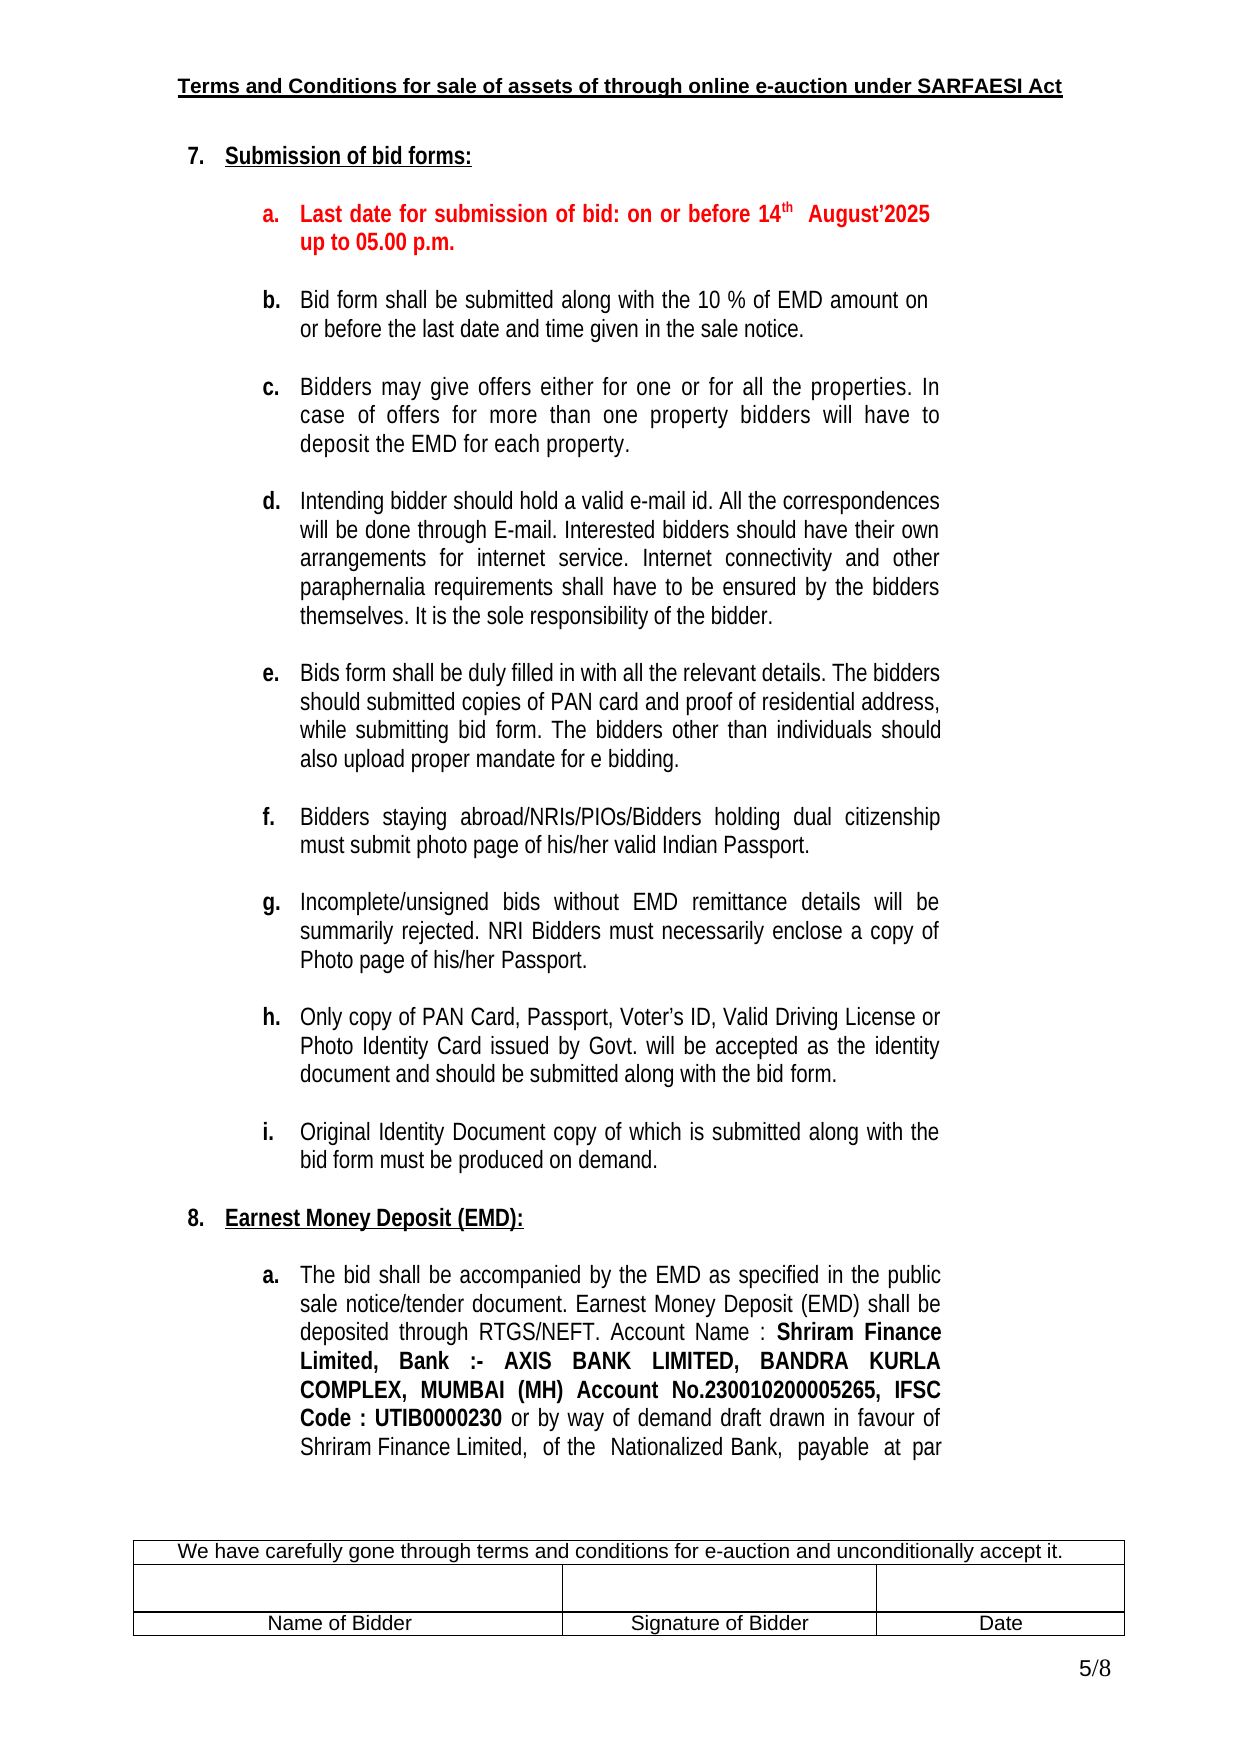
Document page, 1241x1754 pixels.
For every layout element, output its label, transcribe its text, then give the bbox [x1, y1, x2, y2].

subtitle Earnest Money Deposit (EMD): [187, 1202, 1031, 1231]
list Only copy of PAN Card, Passport, Voter’s ID, Valid Driving License or Photo Identity Card issued by Govt. will be accepted as the identity document and should be submitted along with the bid form. [262, 1002, 942, 1088]
list Last date for submission of bid: on or before 14th August’2025 up to 05.00 p.m. [262, 199, 930, 256]
list Incomplete/unsigned bids without EMD remittance details will be summarily rejected. NRI Bidders must necessarily enclose a copy of Photo page of his/her Passport. [262, 887, 941, 973]
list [262, 1260, 942, 1461]
list Bid form shall be submitted along with the 10 % of EMD amount on or before the last date and time given in the sale notice. [262, 285, 930, 343]
list Original Identity Document copy of which is submitted along with the bid form must be produced on demand. [262, 1117, 941, 1174]
subtitle Submission of bid forms: [187, 141, 1031, 170]
list Intending bidder should hold a valid e-mail id. All the correspondences will be done through E-mail. Interested bidders should have their own arrangements for internet service. Internet connectivity and other paraphernalia requirements shall have to be ensured by the bidders themselves. It is the sole responsibility of the bidder. [262, 486, 941, 629]
list Bidders may give offers either for one or for all the properties. In case of offers for more than one property bidders will have to deposit the EMD for each property. [262, 372, 940, 457]
list Bidders staying abroad/NRIs/PIOs/Bidders holding dual citizenship must submit photo page of his/her valid Indian Passport. [262, 801, 942, 859]
list Bids form shall be duly filled in with all the relevant details. The bidders should submitted copies of PAN card and proof of residential address, while submitting bid form. The bidders other than individuals should also upload proper mandate for e bidding. [262, 658, 942, 773]
